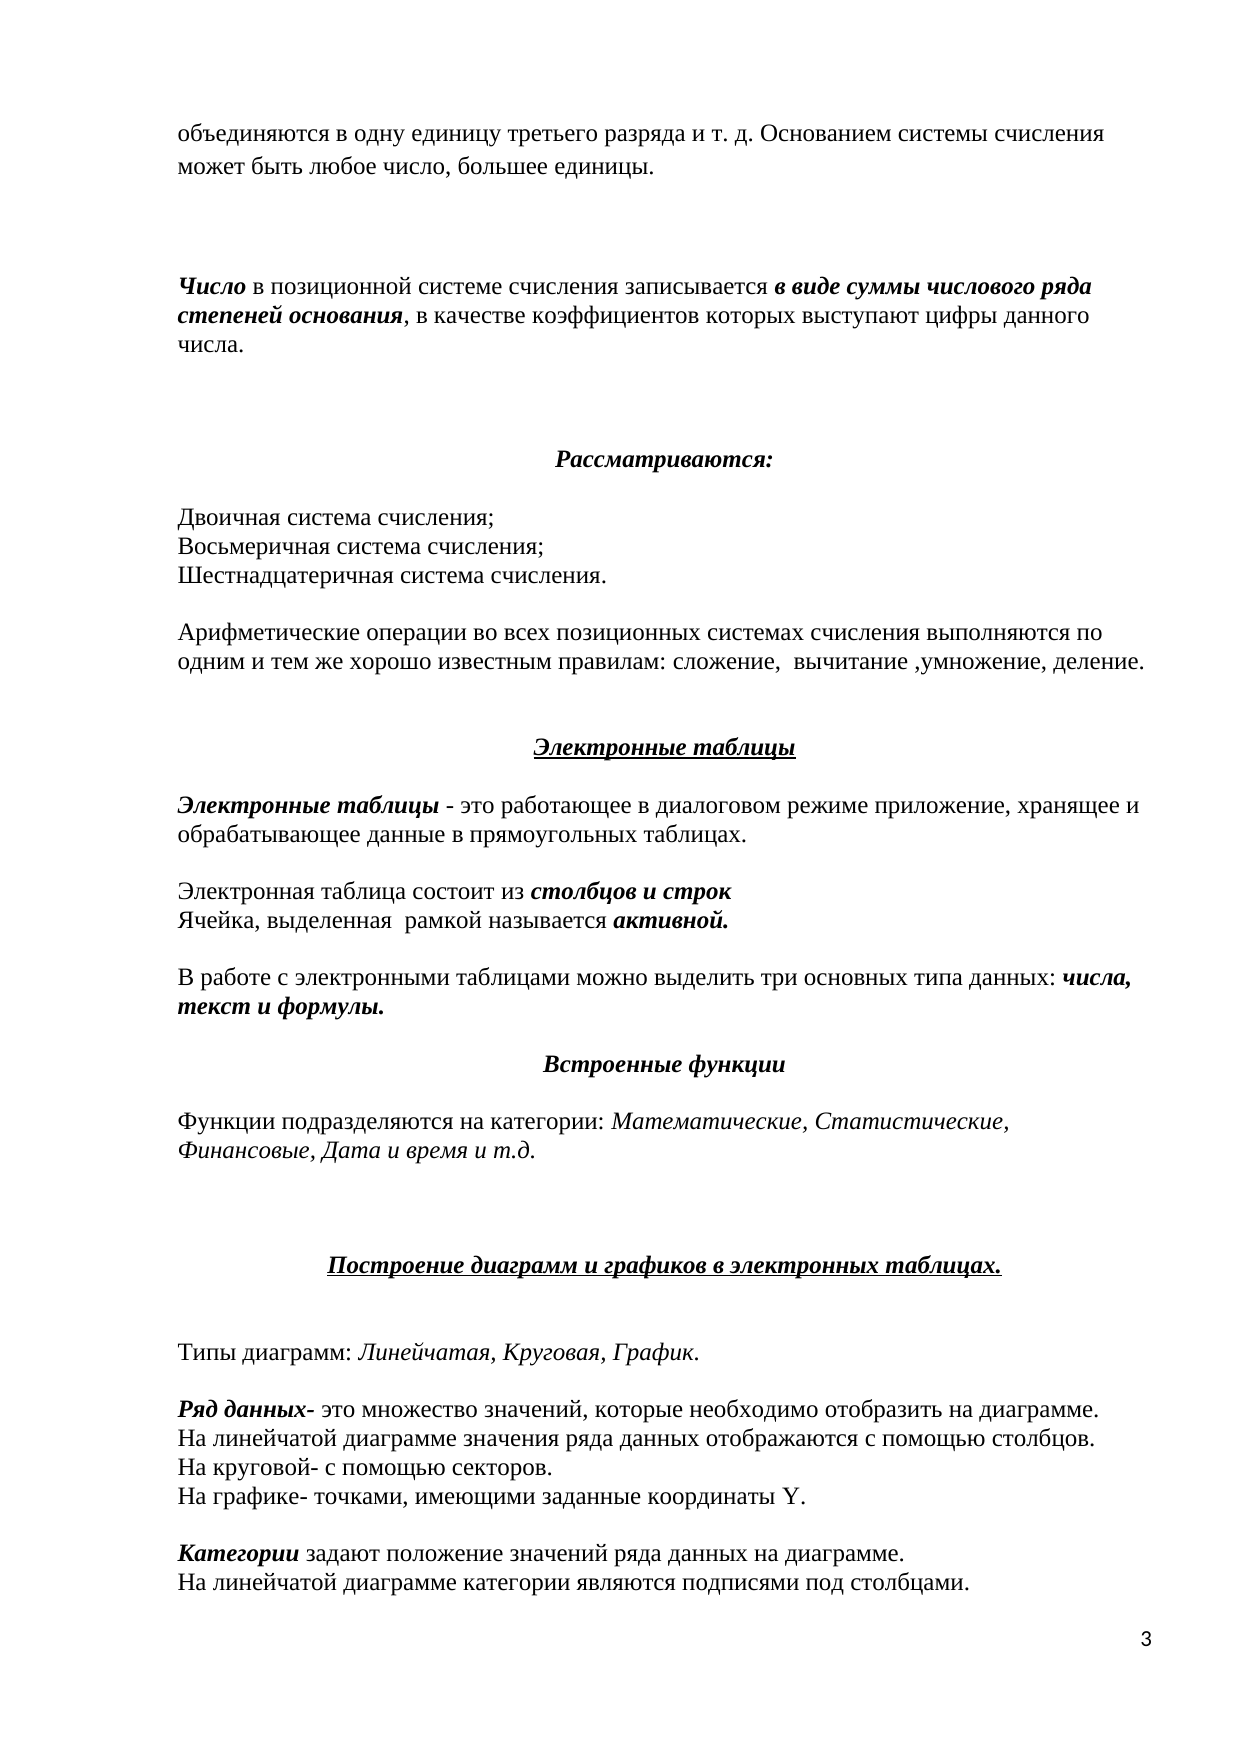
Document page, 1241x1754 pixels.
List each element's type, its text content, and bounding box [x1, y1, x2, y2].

text Ряд данных- это множество значений, которые необходимо отобразить на диаграмме. [177, 1394, 1152, 1423]
text Рассматриваются: [177, 444, 1152, 473]
text Арифметические операции во всех позиционных системах счисления выполняются по одним и тем же хорошо известным правилам: сложение, вычитание ,умножение, деление. [177, 617, 1152, 675]
text Построение диаграмм и графиков в электронных таблицах. [177, 1250, 1152, 1279]
text Типы диаграмм: Линейчатая, Круговая, График. [177, 1337, 1152, 1365]
text На линейчатой диаграмме категории являются подписями под столбцами. [177, 1567, 1152, 1596]
text Электронные таблицы - это работающее в диалоговом режиме приложение, хранящее и обрабатывающее данные в прямоугольных таблицах. [177, 790, 1152, 847]
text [177, 118, 1152, 180]
text Категории задают положение значений ряда данных на диаграмме. [177, 1538, 1152, 1567]
text Число в позиционной системе счисления записывается в виде суммы числового ряда степеней основания, в качестве коэффициентов которых выступают цифры данного числа. [177, 271, 1152, 357]
text Шестнадцатеричная система счисления. [177, 560, 1152, 589]
text На круговой- с помощью секторов. [177, 1452, 1152, 1481]
text На графике- точками, имеющими заданные координаты Y. [177, 1481, 1152, 1509]
text Двоичная система счисления; [177, 502, 1152, 531]
text В работе с электронными таблицами можно выделить три основных типа данных: числа, текст и формулы. [177, 962, 1152, 1020]
text Встроенные функции [177, 1049, 1152, 1077]
text Электронные таблицы [177, 732, 1152, 761]
text Функции подразделяются на категории: Математические, Статистические, Финансовые, Дата и время и т.д. [177, 1106, 1152, 1164]
text Восьмеричная система счисления; [177, 531, 1152, 560]
text На линейчатой диаграмме значения ряда данных отображаются с помощью столбцов. [177, 1423, 1152, 1452]
text Ячейка, выделенная рамкой называется активной. [177, 905, 1152, 934]
text Электронная таблица состоит из столбцов и строк [177, 876, 1152, 905]
